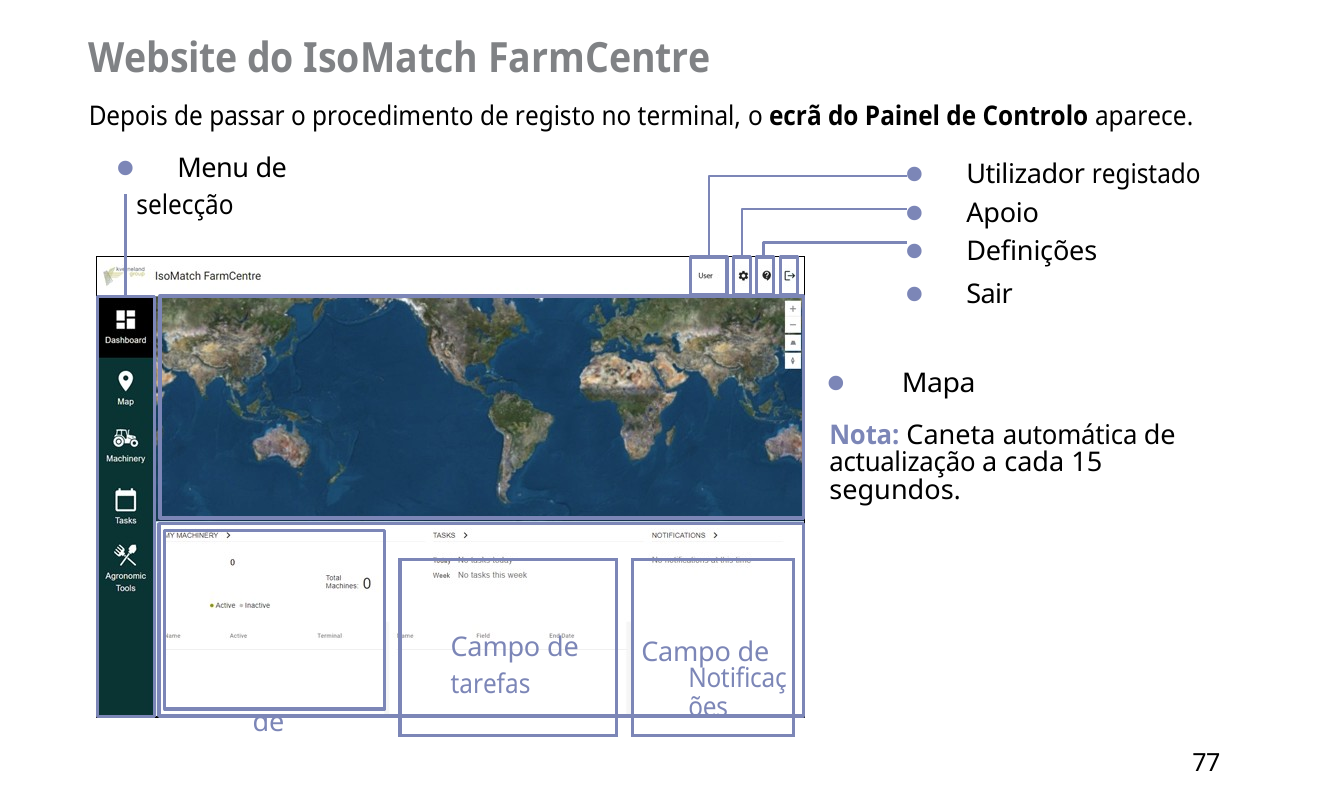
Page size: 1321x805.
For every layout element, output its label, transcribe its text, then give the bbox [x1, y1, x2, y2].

picture [758, 259, 772, 293]
picture [162, 400, 802, 516]
list Mapa [27, 363, 976, 400]
text Depois de passar o procedimento de registo no terminal, o ecrã do Painel de Controlo aparece. [88, 96, 1258, 133]
picture [97, 257, 124, 295]
picture [161, 525, 802, 714]
text Nota: Caneta automática de actualização a cada 15 segundos. [829, 421, 1232, 508]
picture [735, 259, 749, 293]
list Definições [905, 232, 1258, 268]
picture [692, 703, 699, 714]
picture [634, 561, 792, 714]
picture [99, 298, 153, 363]
picture [402, 561, 615, 714]
picture [162, 298, 802, 363]
list Menu de selecção [116, 148, 316, 222]
picture [782, 259, 796, 293]
list Apoio [905, 193, 1258, 230]
subtitle Website do IsoMatch FarmCentre [88, 27, 1258, 84]
picture [156, 400, 804, 716]
list Sair [905, 274, 1258, 311]
picture [775, 257, 779, 294]
picture [692, 259, 725, 293]
list Utilizador registado [905, 154, 1258, 191]
picture [99, 400, 153, 715]
picture [799, 257, 804, 294]
picture [127, 257, 689, 363]
